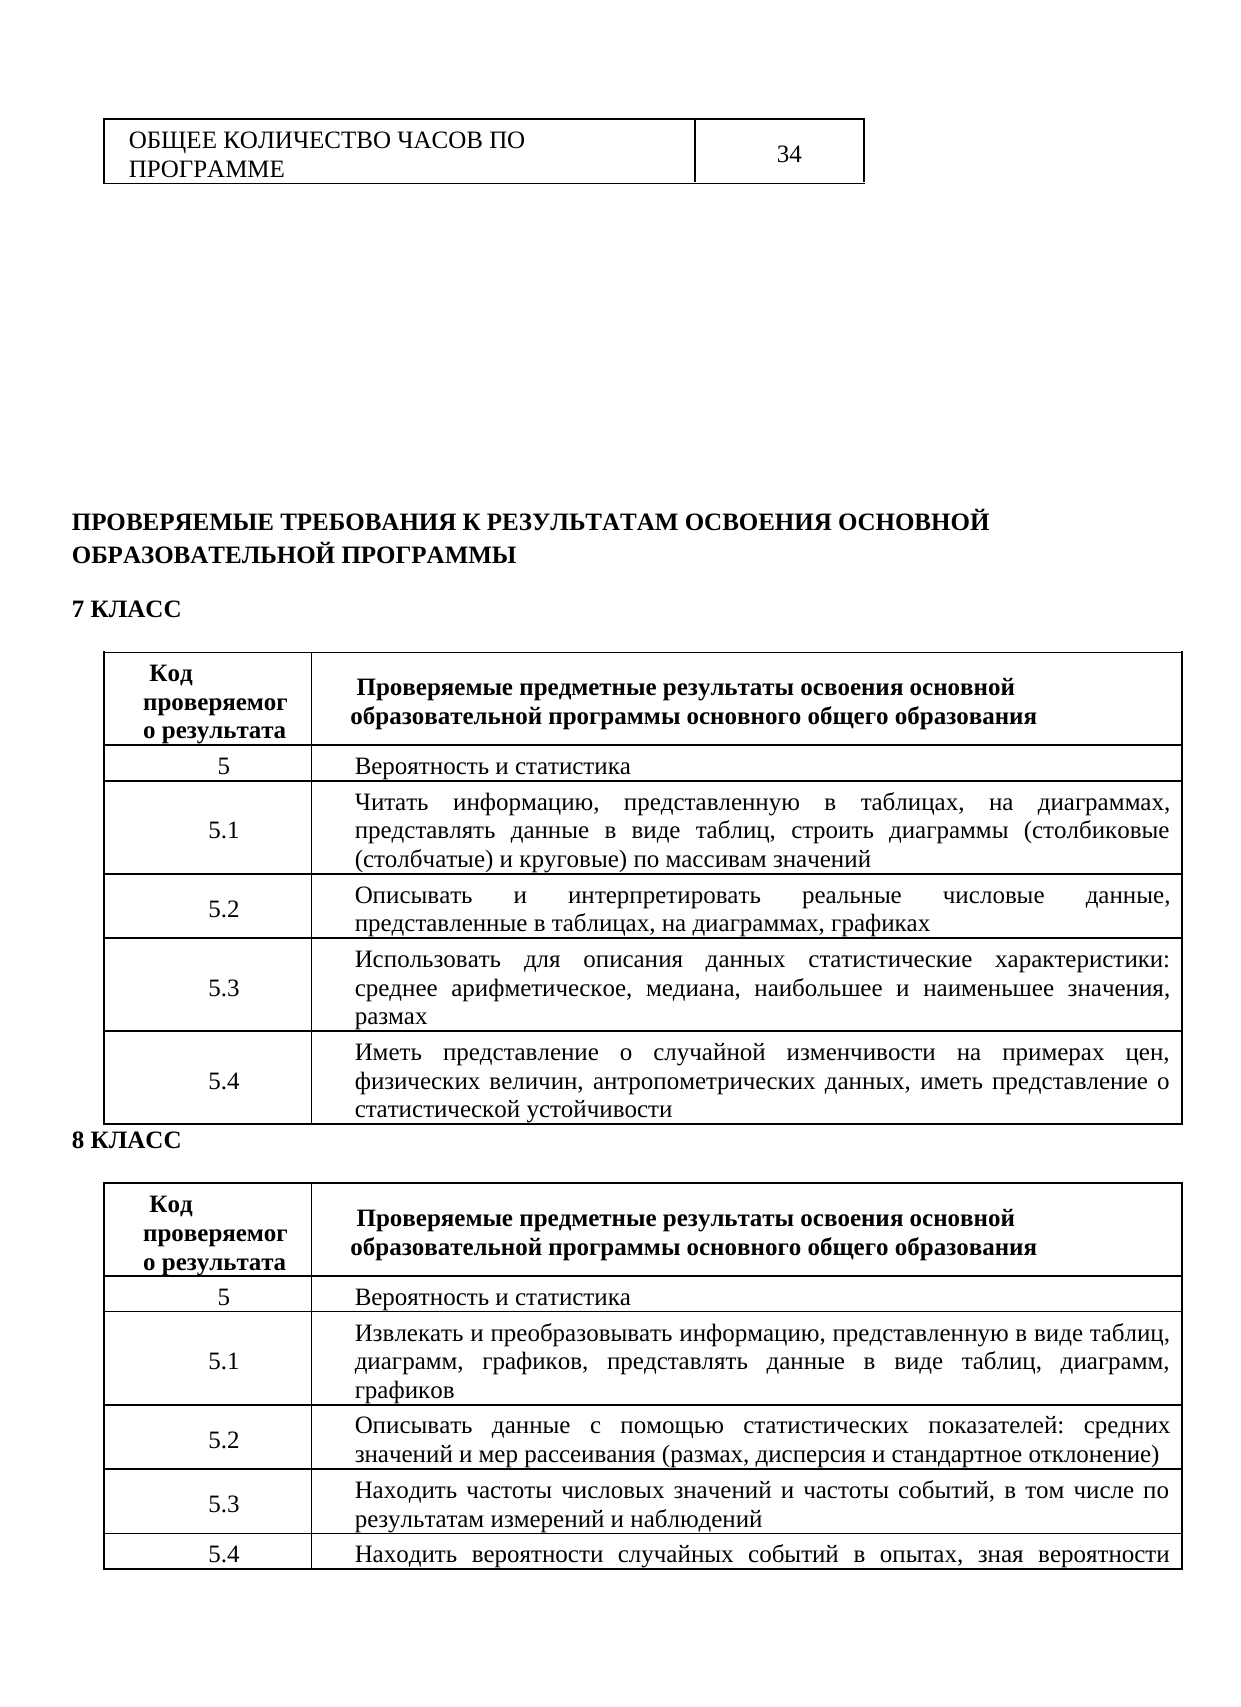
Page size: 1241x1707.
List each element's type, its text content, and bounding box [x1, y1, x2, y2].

table_cell 5.2 [105, 1406, 311, 1468]
table_cell Читать информацию, представленную в таблицах, на диаграммах, представлять данные в виде таблиц, строить диаграммы (столбиковые (столбчатые) и круговые) по массивам значений [312, 782, 1181, 873]
table_cell Описывать и интерпретировать реальные числовые данные, представленные в таблицах, на диаграммах, графиках [312, 875, 1181, 937]
table_cell Вероятность и статистика [312, 746, 1181, 780]
table_cell 5 [105, 746, 311, 780]
text 7 КЛАСС [72, 594, 1181, 623]
table_cell 5 [105, 1277, 311, 1311]
table_cell Описывать данные с помощью статистических показателей: средних значений и мер рассеивания (размах, дисперсия и стандартное отклонение) [312, 1406, 1181, 1468]
table_cell 5.1 [105, 1312, 311, 1404]
table_cell 5.3 [105, 939, 311, 1030]
table_cell Вероятность и статистика [312, 1277, 1181, 1311]
table_cell ОБЩЕЕ КОЛИЧЕСТВО ЧАСОВ ПО ПРОГРАММЕ [105, 120, 694, 182]
table_header Код проверяемого результата [105, 653, 311, 744]
text ПРОВЕРЯЕМЫЕ ТРЕБОВАНИЯ К РЕЗУЛЬТАТАМ ОСВОЕНИЯ ОСНОВНОЙ ОБРАЗОВАТЕЛЬНОЙ ПРОГРАММЫ [72, 507, 1181, 569]
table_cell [312, 1534, 1181, 1568]
table_cell 5.1 [105, 782, 311, 873]
table_cell Иметь представление о случайной изменчивости на примерах цен, физических величин, антропометрических данных, иметь представление о статистической устойчивости [312, 1032, 1181, 1123]
table_cell 34 [696, 120, 863, 182]
table_cell Извлекать и преобразовывать информацию, представленную в виде таблиц, диаграмм, графиков, представлять данные в виде таблиц, диаграмм, графиков [312, 1312, 1181, 1404]
table_header Проверяемые предметные результаты освоения основной образовательной программы основного общего образования [312, 1184, 1181, 1275]
table_header Проверяемые предметные результаты освоения основной образовательной программы основного общего образования [312, 653, 1181, 744]
table_cell 5.2 [105, 875, 311, 937]
table_cell Находить частоты числовых значений и частоты событий, в том числе по результатам измерений и наблюдений [312, 1470, 1181, 1532]
text 8 КЛАСС [72, 1125, 1181, 1153]
table_header Код проверяемого результата [105, 1184, 311, 1275]
table_cell 5.4 [105, 1534, 311, 1568]
table_cell 5.4 [105, 1032, 311, 1123]
table_cell Использовать для описания данных статистические характеристики: среднее арифметическое, медиана, наибольшее и наименьшее значения, размах [312, 939, 1181, 1030]
table_cell 5.3 [105, 1470, 311, 1532]
